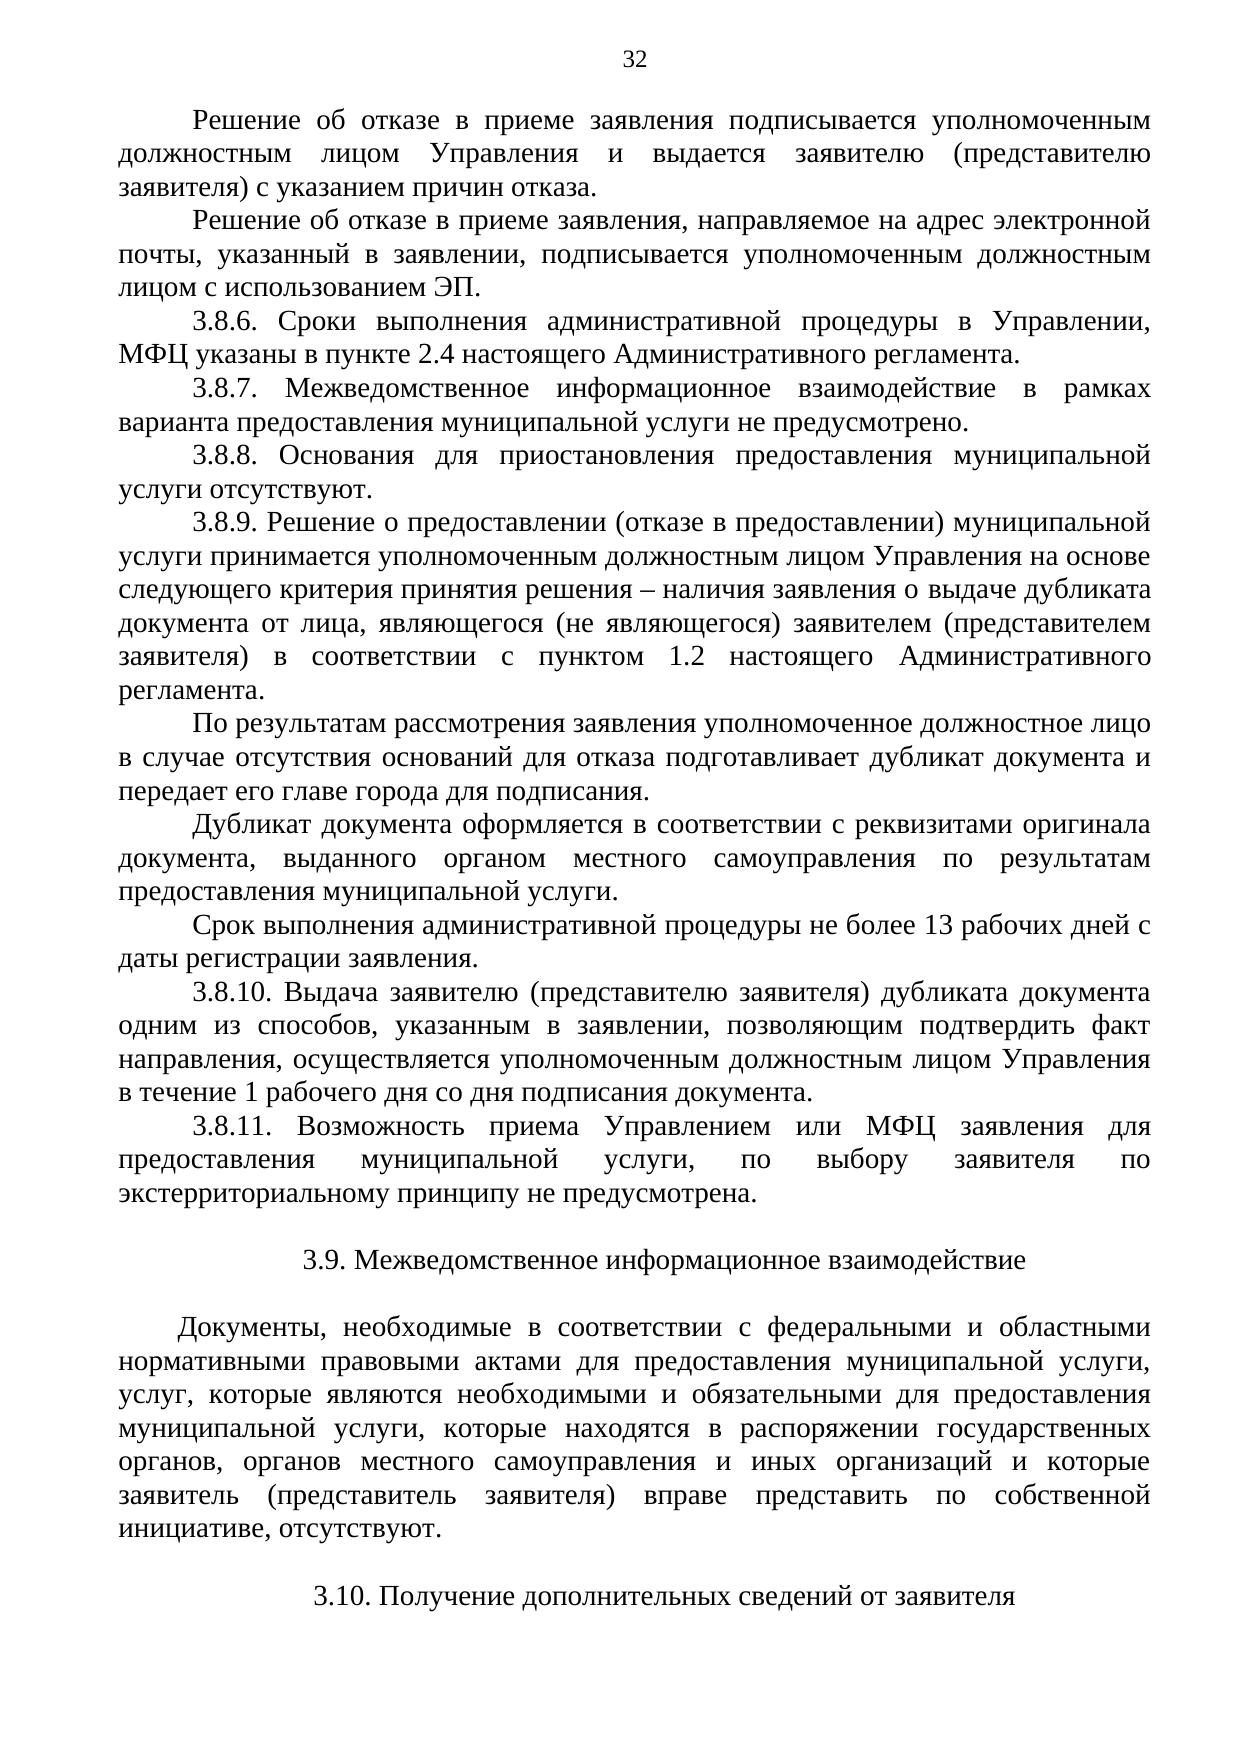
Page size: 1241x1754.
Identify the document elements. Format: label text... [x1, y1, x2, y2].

text 3.8.8. Основания для приостановления предоставления муниципальной услуги отсутствуют. [118, 437, 1152, 504]
text Документы, необходимые в соответствии с федеральными и областными нормативными правовыми актами для предоставления муниципальной услуги, услуг, которые являются необходимыми и обязательными для предоставления муниципальной услуги, которые находятся в распоряжении государственных органов, органов местного самоуправления и иных организаций и которые заявитель (представитель заявителя) вправе представить по собственной инициативе, отсутствуют. [118, 1309, 1152, 1544]
text 3.8.11. Возможность приема Управлением или МФЦ заявления для предоставления муниципальной услуги, по выбору заявителя по экстерриториальному принципу не предусмотрена. [118, 1108, 1152, 1209]
text 3.8.7. Межведомственное информационное взаимодействие в рамках варианта предоставления муниципальной услуги не предусмотрено. [118, 370, 1152, 437]
title 3.9. Межведомственное информационное взаимодействие [118, 1242, 1152, 1276]
text 3.10. Получение дополнительных сведений от заявителя [118, 1578, 1152, 1611]
text По результатам рассмотрения заявления уполномоченное должностное лицо в случае отсутствия оснований для отказа подготавливает дубликат документа и передает его главе города для подписания. [118, 706, 1152, 806]
text Решение об отказе в приеме заявления подписывается уполномоченным должностным лицом Управления и выдается заявителю (представителю заявителя) с указанием причин отказа. [118, 102, 1152, 202]
text 3.8.10. Выдача заявителю (представителю заявителя) дубликата документа одним из способов, указанным в заявлении, позволяющим подтвердить факт направления, осуществляется уполномоченным должностным лицом Управления в течение 1 рабочего дня со дня подписания документа. [118, 974, 1152, 1108]
text Решение об отказе в приеме заявления, направляемое на адрес электронной почты, указанный в заявлении, подписывается уполномоченным должностным лицом с использованием ЭП. [118, 202, 1152, 303]
text 3.8.9. Решение о предоставлении (отказе в предоставлении) муниципальной услуги принимается уполномоченным должностным лицом Управления на основе следующего критерия принятия решения – наличия заявления о выдаче дубликата документа от лица, являющегося (не являющегося) заявителем (представителем заявителя) в соответствии с пунктом 1.2 настоящего Административного регламента. [118, 504, 1152, 706]
text 3.8.6. Сроки выполнения административной процедуры в Управлении, МФЦ указаны в пункте 2.4 настоящего Административного регламента. [118, 303, 1152, 370]
text Срок выполнения административной процедуры не более 13 рабочих дней с даты регистрации заявления. [118, 907, 1152, 974]
text Дубликат документа оформляется в соответствии с реквизитами оригинала документа, выданного органом местного самоуправления по результатам предоставления муниципальной услуги. [118, 806, 1152, 907]
